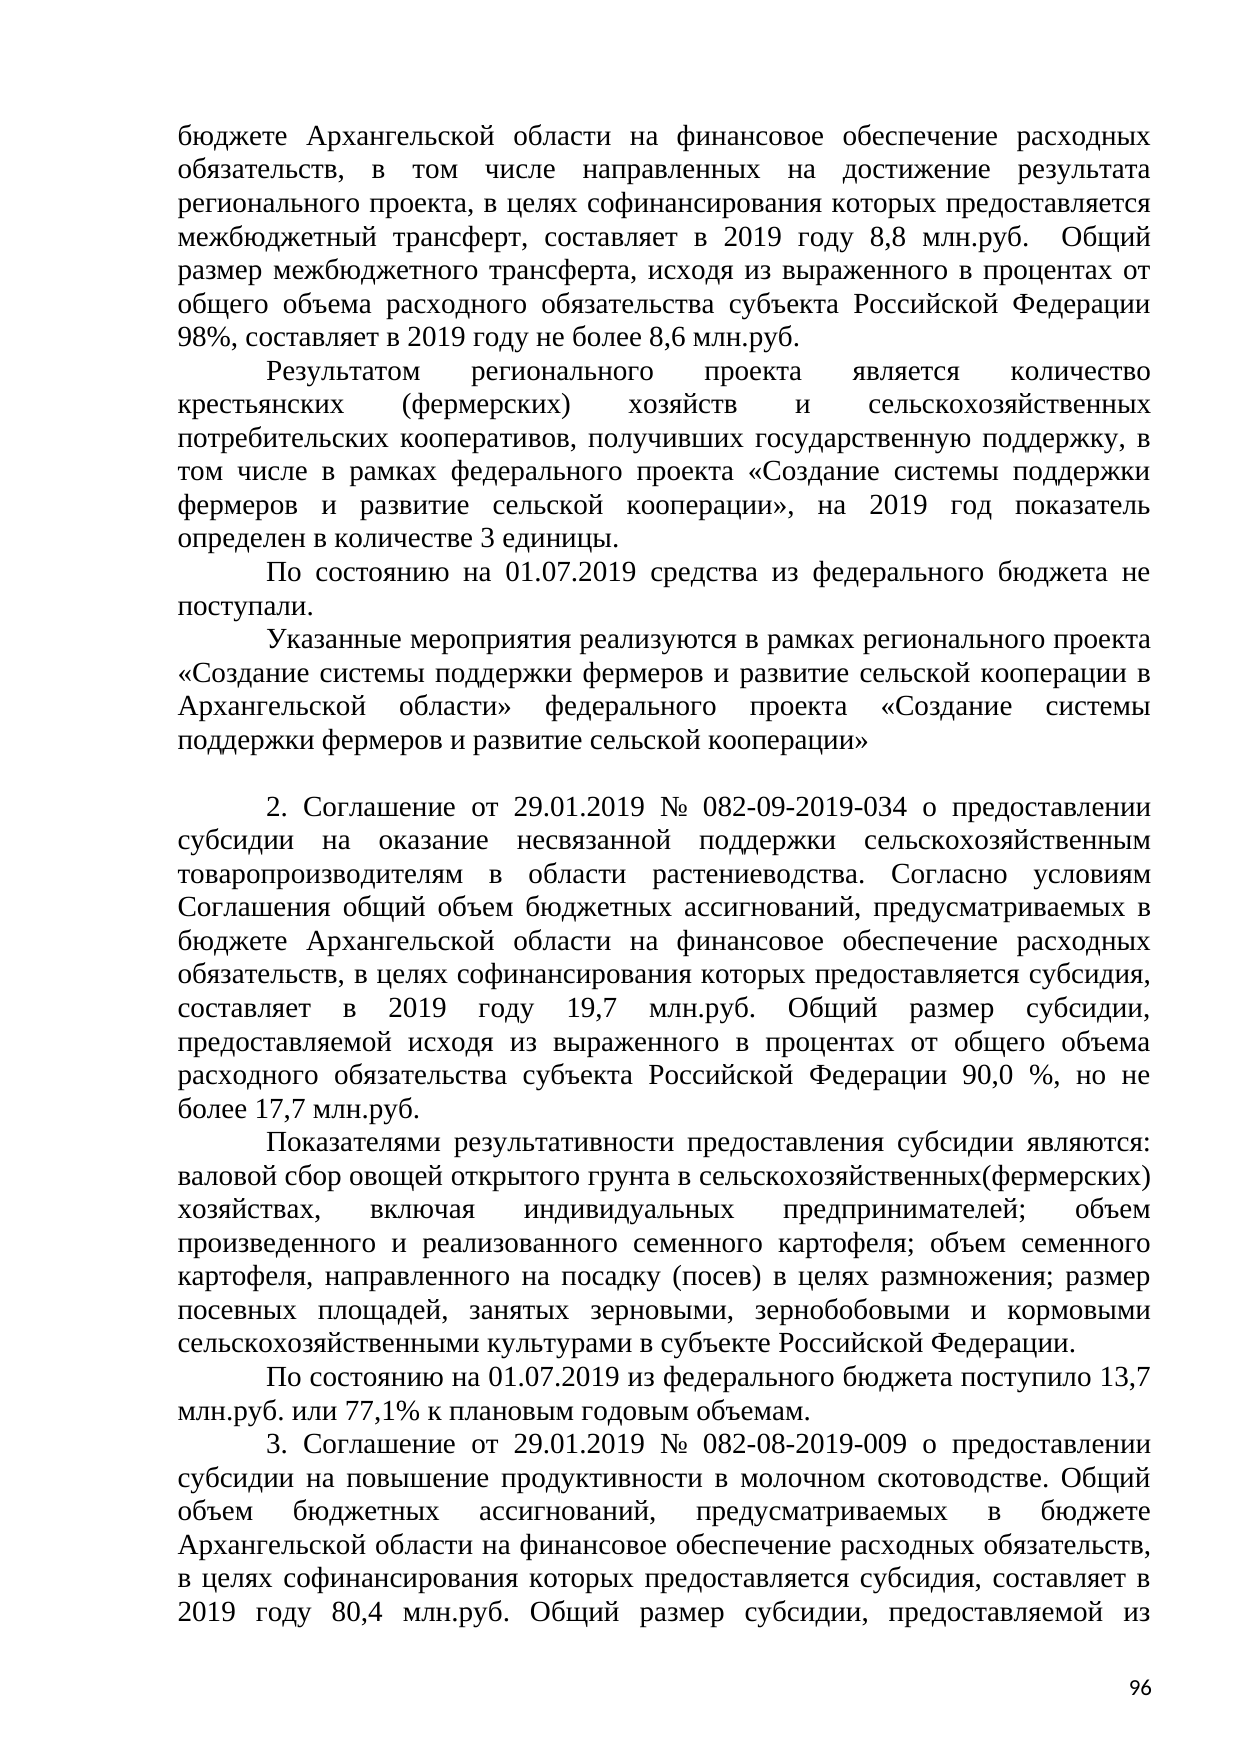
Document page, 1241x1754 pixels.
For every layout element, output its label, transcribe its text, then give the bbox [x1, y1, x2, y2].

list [177, 118, 1152, 353]
list Показателями результативности предоставления субсидии являются: валовой сбор овощей открытого грунта в сельскохозяйственных(фермерских) хозяйствах, включая индивидуальных предпринимателей; объем произведенного и реализованного семенного картофеля; объем семенного картофеля, направленного на посадку (посев) в целях размножения; размер посевных площадей, занятых зерновыми, зернобобовыми и кормовыми сельскохозяйственными культурами в субъекте Российской Федерации. [177, 1124, 1152, 1359]
list По состоянию на 01.07.2019 средства из федерального бюджета не поступали. [177, 554, 1152, 621]
list Результатом регионального проекта является количество крестьянских (фермерских) хозяйств и сельскохозяйственных потребительских кооперативов, получивших государственную поддержку, в том числе в рамках федерального проекта «Создание системы поддержки фермеров и развитие сельской кооперации», на 2019 год показатель определен в количестве 3 единицы. [177, 353, 1152, 554]
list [177, 1426, 1152, 1627]
list Указанные мероприятия реализуются в рамках регионального проекта «Создание системы поддержки фермеров и развитие сельской кооперации в Архангельской области» федерального проекта «Создание системы поддержки фермеров и развитие сельской кооперации» [177, 621, 1152, 755]
list По состоянию на 01.07.2019 из федерального бюджета поступило 13,7 млн.руб. или 77,1% к плановым годовым объемам. [177, 1359, 1152, 1426]
list 2. Соглашение от 29.01.2019 № 082-09-2019-034 о предоставлении субсидии на оказание несвязанной поддержки сельскохозяйственным товаропроизводителям в области растениеводства. Согласно условиям Соглашения общий объем бюджетных ассигнований, предусматриваемых в бюджете Архангельской области на финансовое обеспечение расходных обязательств, в целях софинансирования которых предоставляется субсидия, составляет в 2019 году 19,7 млн.руб. Общий размер субсидии, предоставляемой исходя из выраженного в процентах от общего объема расходного обязательства субъекта Российской Федерации 90,0 %, но не более 17,7 млн.руб. [177, 789, 1152, 1124]
